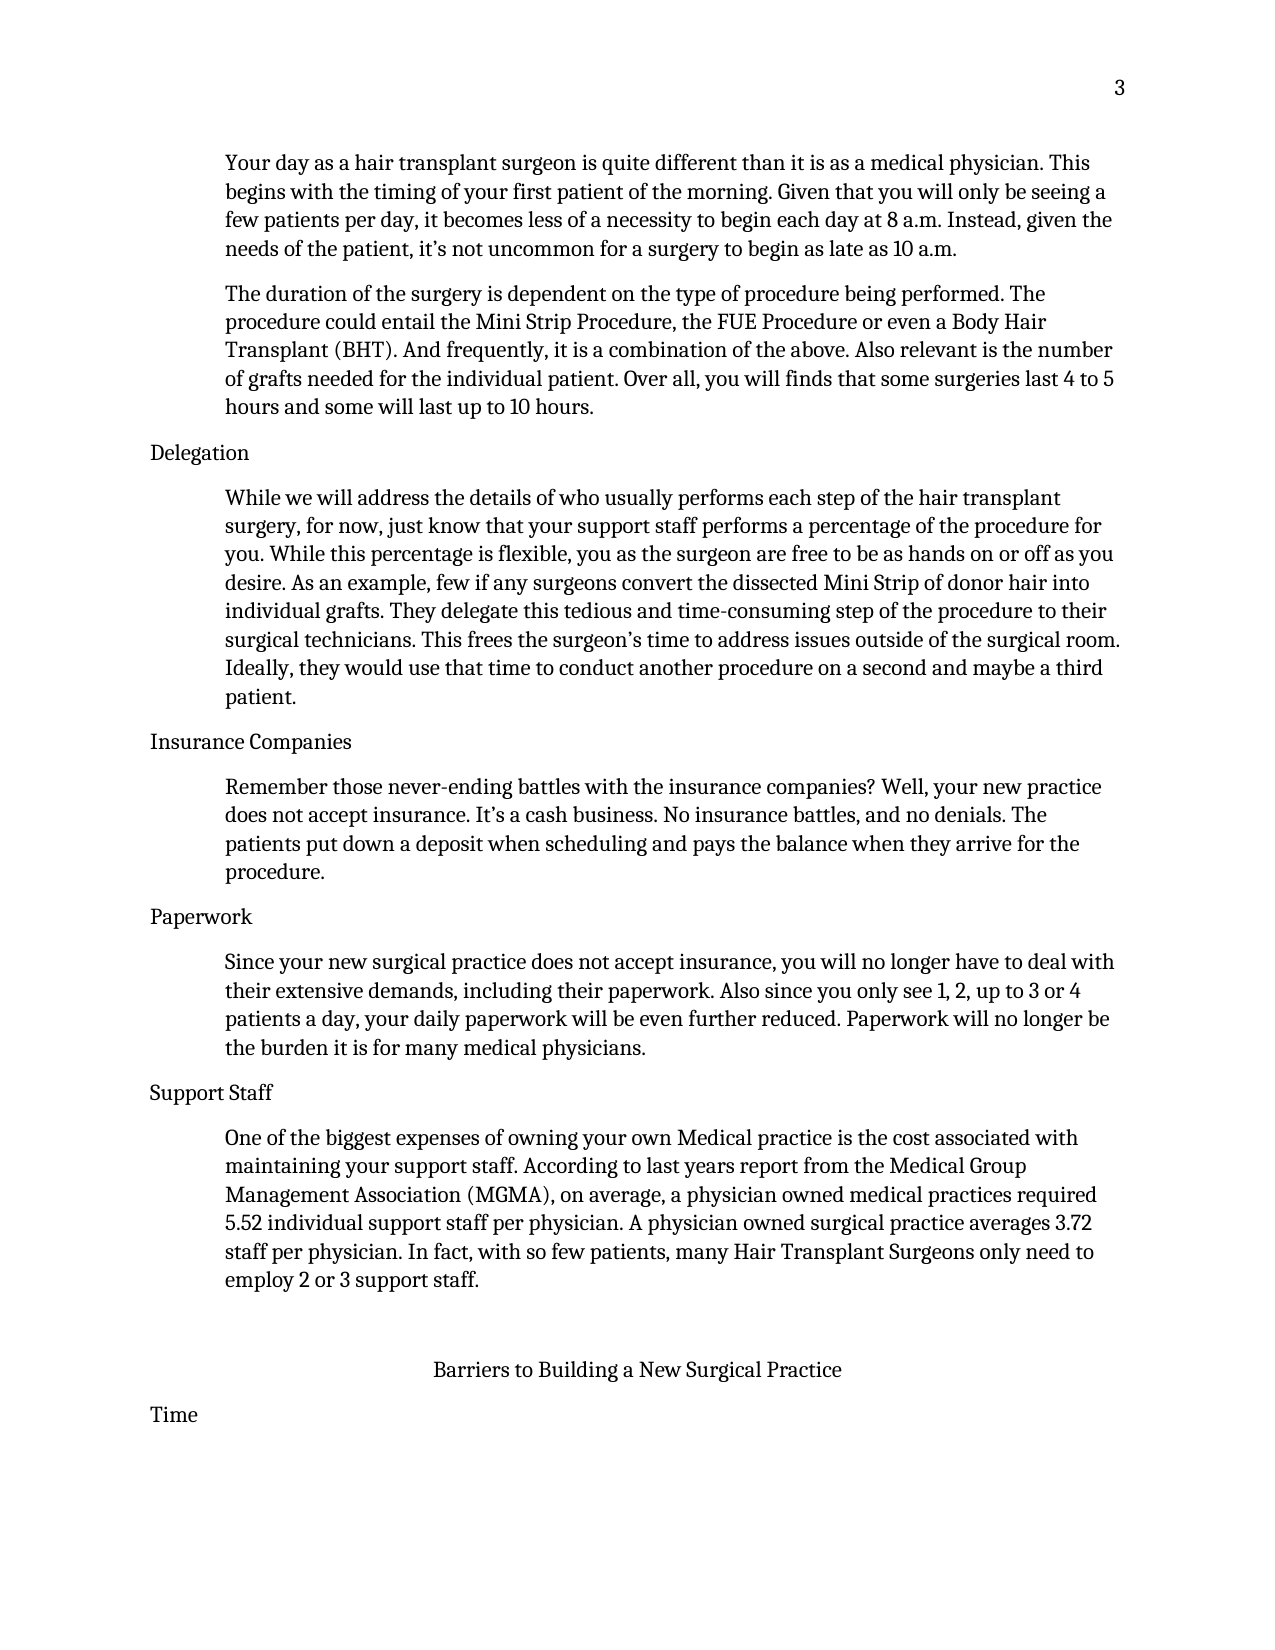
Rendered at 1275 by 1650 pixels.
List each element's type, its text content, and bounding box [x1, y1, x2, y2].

text Your day as a hair transplant surgeon is quite different than it is as a medical physician. This begins with the timing of your first patient of the morning. Given that you will only be seeing a few patients per day, it becomes less of a necessity to begin each day at 8 a.m. Instead, given the needs of the patient, it’s not uncommon for a surgery to begin as late as 10 a.m. [225, 150, 1125, 262]
text Insurance Companies [150, 728, 1125, 755]
text Since your new surgical practice does not accept insurance, you will no longer have to deal with their extensive demands, including their paperwork. Also since you only see 1, 2, up to 3 or 4 patients a day, your daily paperwork will be even further reduced. Paperwork will no longer be the burden it is for many medical physicians. [225, 949, 1125, 1061]
text Remember those never-ending battles with the insurance companies? Well, your new practice does not accept insurance. It’s a cash business. No insurance battles, and no denials. The patients put down a deposit when scheduling and pays the balance when they arrive for the procedure. [225, 774, 1125, 885]
text While we will address the details of who usually performs each step of the hair transplant surgery, for now, just know that your support staff performs a percentage of the procedure for you. While this percentage is flexible, you as the surgeon are free to be as hands on or off as you desire. As an example, few if any surgeons convert the dissected Mini Strip of donor hair into individual grafts. They delegate this tedious and time-consuming step of the procedure to their surgical technicians. This frees the surgeon’s time to address issues outside of the surgical room. Ideally, they would use that time to conduct another procedure on a second and maybe a third patient. [225, 484, 1125, 710]
text Paperwork [150, 904, 1125, 930]
text Delegation [150, 439, 1125, 466]
text One of the biggest expenses of owning your own Medical practice is the cost associated with maintaining your support staff. According to last years report from the Medical Group Management Association (MGMA), on average, a physician owned medical practices required 5.52 individual support staff per physician. A physician owned surgical practice averages 3.72 staff per physician. In fact, with so few patients, many Hair Transplant Surgeons only need to employ 2 or 3 support staff. [225, 1125, 1125, 1293]
text Time [150, 1402, 1125, 1428]
text Barriers to Building a New Surgical Practice [150, 1357, 1125, 1383]
text The duration of the surgery is dependent on the type of procedure being performed. The procedure could entail the Mini Strip Procedure, the FUE Procedure or even a Body Hair Transplant (BHT). And frequently, it is a combination of the above. Also relevant is the number of grafts needed for the individual patient. Over all, you will finds that some surgeries last 4 to 5 hours and some will last up to 10 hours. [225, 280, 1125, 421]
text Support Staff [150, 1079, 1125, 1106]
